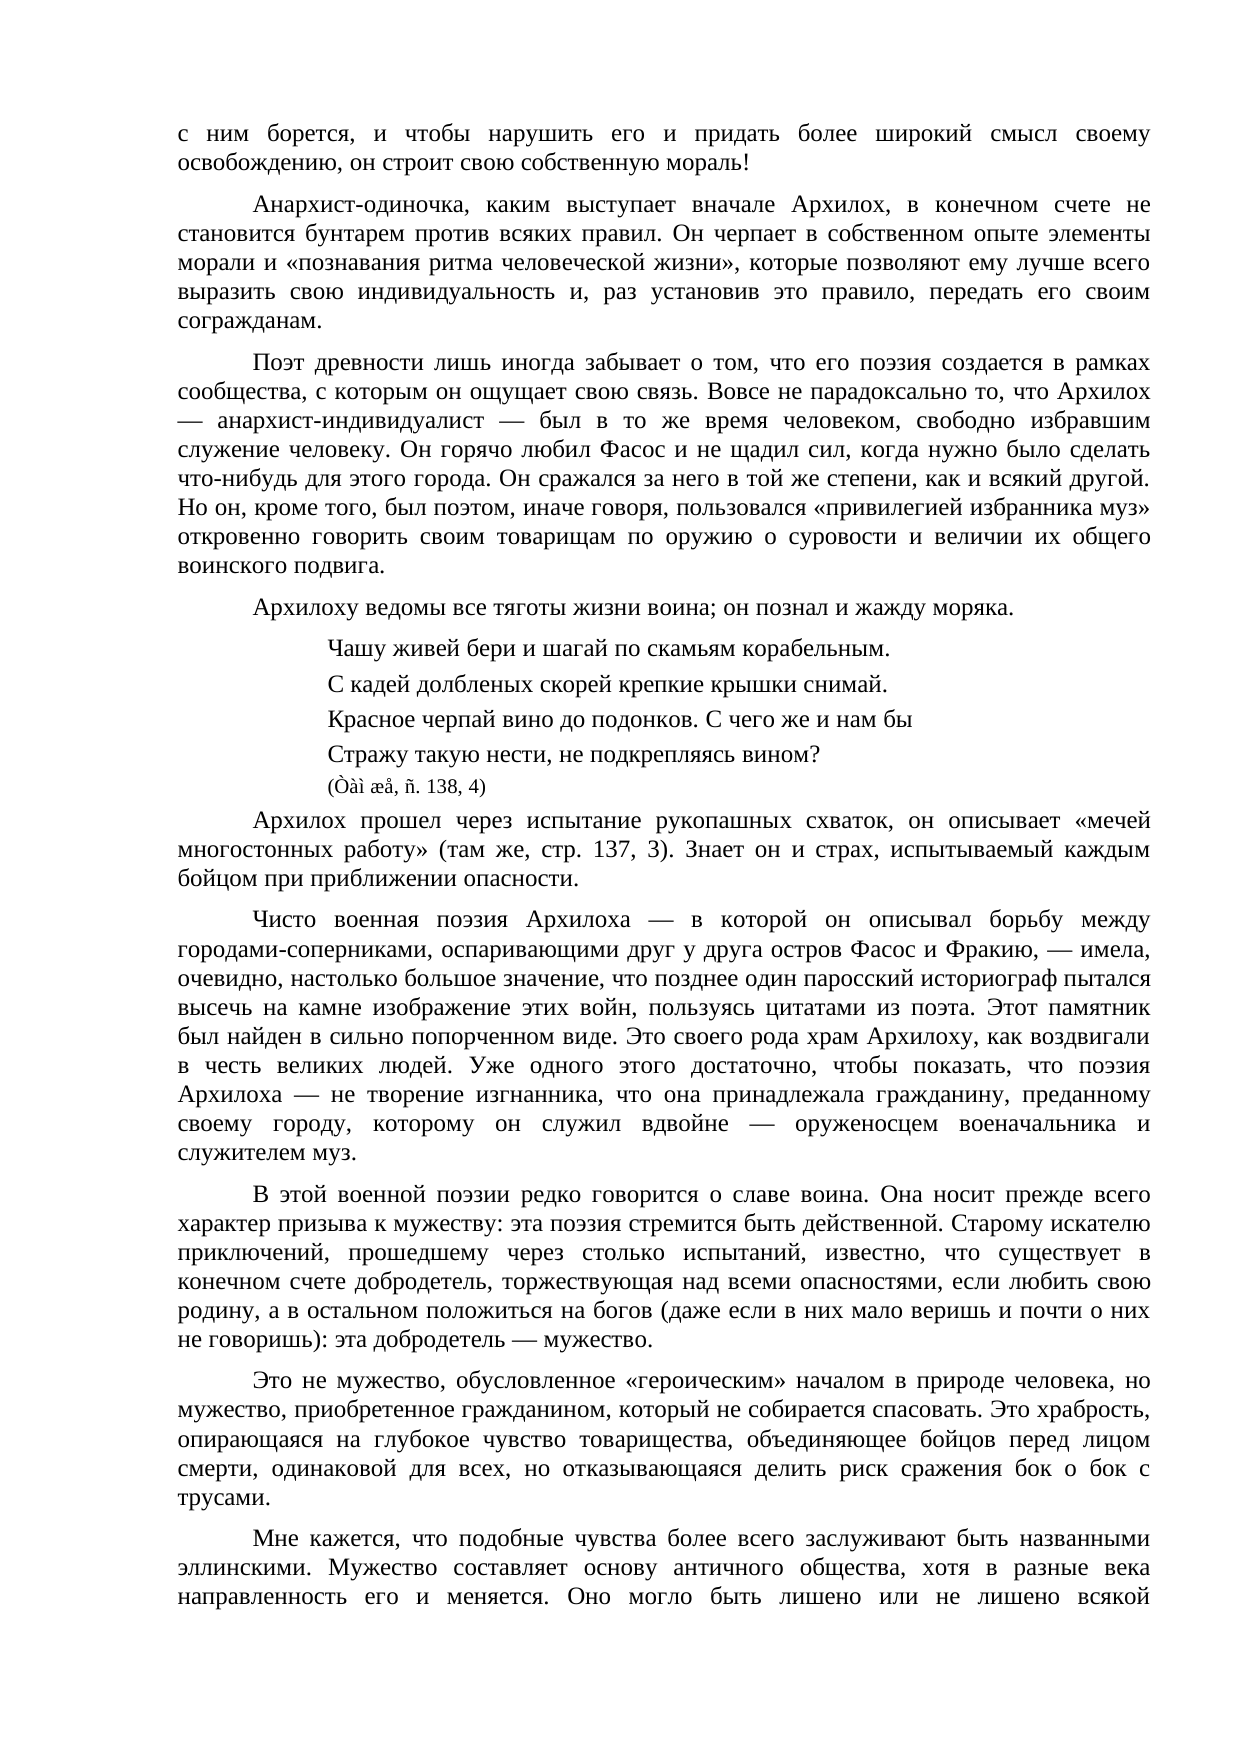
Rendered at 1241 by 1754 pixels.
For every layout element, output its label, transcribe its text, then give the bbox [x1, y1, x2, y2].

text Красное черпай вино до подонков. С чего же и нам бы [327, 704, 1152, 733]
text Чисто военная поэзия Архилоха — в которой он описывал борьбу между городами-соперниками, оспаривающими друг у друга остров Фасос и Фракию, — имела, очевидно, настолько большое значение, что позднее один паросский историограф пытался высечь на камне изображение этих войн, пользуясь цитатами из поэта. Этот памятник был найден в сильно попорченном виде. Это своего рода храм Архилоху, как воздвигали в честь великих людей. Уже одного этого достаточно, чтобы показать, что поэзия Архилоха — не творение изгнанника, что она принадлежала гражданину, преданному своему городу, которому он служил вдвойне — оруженосцем военачальника и служителем муз. [177, 904, 1152, 1166]
text Это не мужество, обусловленное «героическим» началом в природе человека, но мужество, приобретенное гражданином, который не собирается спасовать. Это храбрость, опирающаяся на глубокое чувство товарищества, объединяющее бойцов перед лицом смерти, одинаковой для всех, но отказывающаяся делить риск сражения бок о бок с трусами. [177, 1365, 1152, 1511]
text Чашу живей бери и шагай по скамьям корабельным. [327, 633, 1152, 662]
text С кадей долбленых скорей крепкие крышки снимай. [327, 668, 1152, 697]
text (Òàì æå, ñ. 138, 4) [327, 774, 1152, 798]
text Архилоху ведомы все тяготы жизни воина; он познал и жажду моряка. [177, 592, 1152, 621]
text Поэт древности лишь иногда забывает о том, что его поэзия создается в рамках сообщества, с которым он ощущает свою связь. Вовсе не парадоксально то, что Архилох — анархист-индивидуалист — был в то же время человеком, свободно избравшим служение человеку. Он горячо любил Фасос и не щадил сил, когда нужно было сделать что-нибудь для этого города. Он сражался за него в той же степени, как и всякий другой. Но он, кроме того, был поэтом, иначе говоря, пользовался «привилегией избранника муз» откровенно говорить своим товарищам по оружию о суровости и величии их общего воинского подвига. [177, 347, 1152, 579]
text В этой военной поэзии редко говорится о славе воина. Она носит прежде всего характер призыва к мужеству: эта поэзия стремится быть действенной. Старому искателю приключений, прошедшему через столько испытаний, известно, что существует в конечном счете добродетель, торжествующая над всеми опасностями, если любить свою родину, а в остальном положиться на богов (даже если в них мало веришь и почти о них не говоришь): эта добродетель — мужество. [177, 1178, 1152, 1353]
text Стражу такую нести, не подкрепляясь вином? [327, 739, 1152, 768]
text Архилох прошел через испытание рукопашных схваток, он описывает «мечей многостонных работу» (там же, стр. 137, 3). Знает он и страх, испытываемый каждым бойцом при приближении опасности. [177, 805, 1152, 892]
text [177, 118, 1152, 176]
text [177, 1523, 1152, 1610]
text Анархист-одиночка, каким выступает вначале Архилох, в конечном счете не становится бунтарем против всяких правил. Он черпает в собственном опыте элементы морали и «познавания ритма человеческой жизни», которые позволяют ему лучше всего выразить свою индивидуальность и, раз установив это правило, передать его своим согражданам. [177, 189, 1152, 334]
